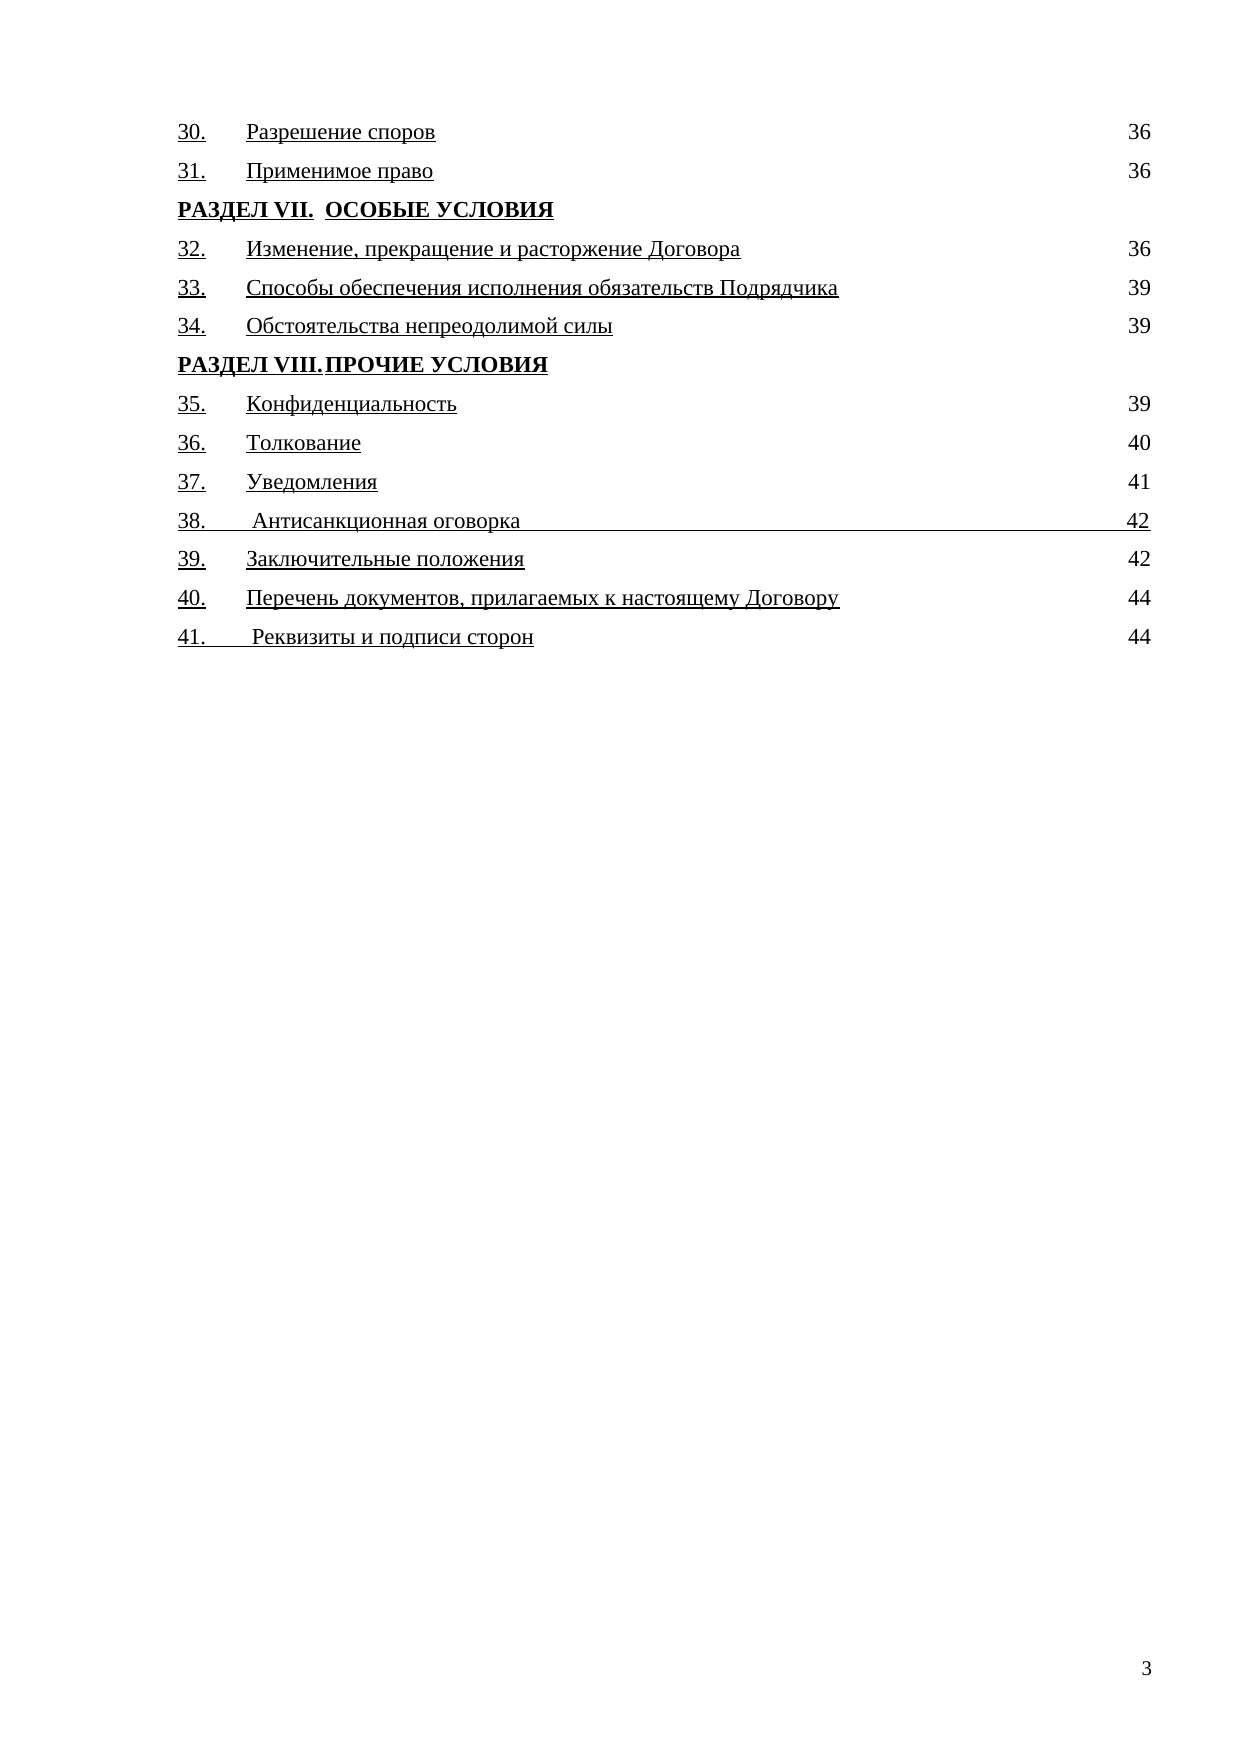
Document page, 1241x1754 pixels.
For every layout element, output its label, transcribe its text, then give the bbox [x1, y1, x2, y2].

text 33. Способы обеспечения исполнения обязательств Подрядчика 39 [177, 273, 1152, 300]
text 40. Перечень документов, прилагаемых к настоящему Договору 44 [177, 584, 1152, 611]
text 34. Обстоятельства непреодолимой силы 39 [177, 312, 1152, 339]
text 39. Заключительные положения 42 [177, 546, 1152, 572]
text 41. Реквизиты и подписи сторон 44 [177, 623, 1152, 649]
text 38. Антисанкционная оговорка 42 [177, 507, 1152, 533]
text РАЗДЕЛ VIII. ПРОЧИЕ УСЛОВИЯ 39 [177, 351, 1122, 378]
text 36. Толкование 40 [177, 429, 1152, 455]
text 30. Разрешение споров 36 [177, 118, 1152, 144]
text РАЗДЕЛ VII. ОСОБЫЕ УСЛОВИЯ 36 [177, 196, 1122, 222]
text 37. Уведомления 41 [177, 468, 1152, 494]
text 35. Конфиденциальность 39 [177, 390, 1152, 416]
text 31. Применимое право 36 [177, 157, 1152, 183]
text 32. Изменение, прекращение и расторжение Договора 36 [177, 235, 1152, 261]
